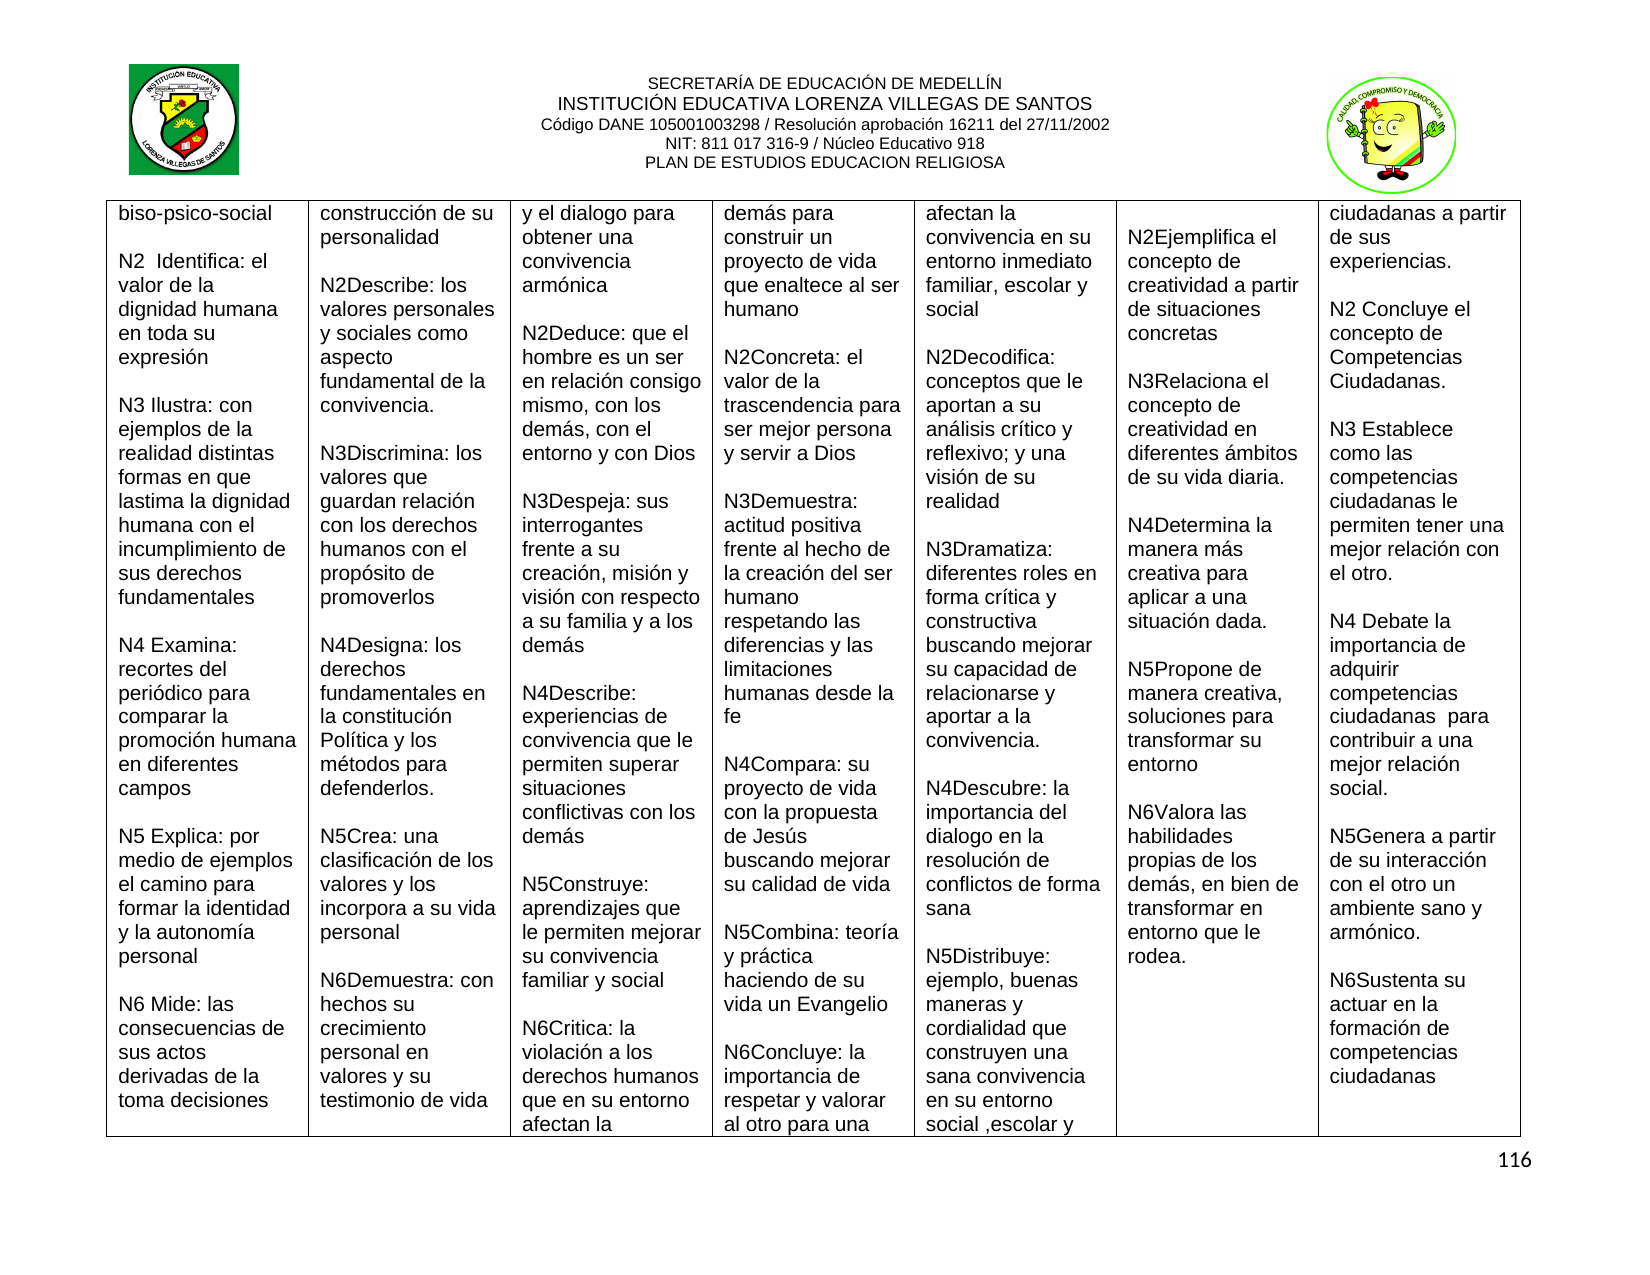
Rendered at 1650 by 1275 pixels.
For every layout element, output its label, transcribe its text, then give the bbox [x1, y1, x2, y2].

picture [1326, 77, 1457, 194]
picture [128, 64, 240, 175]
